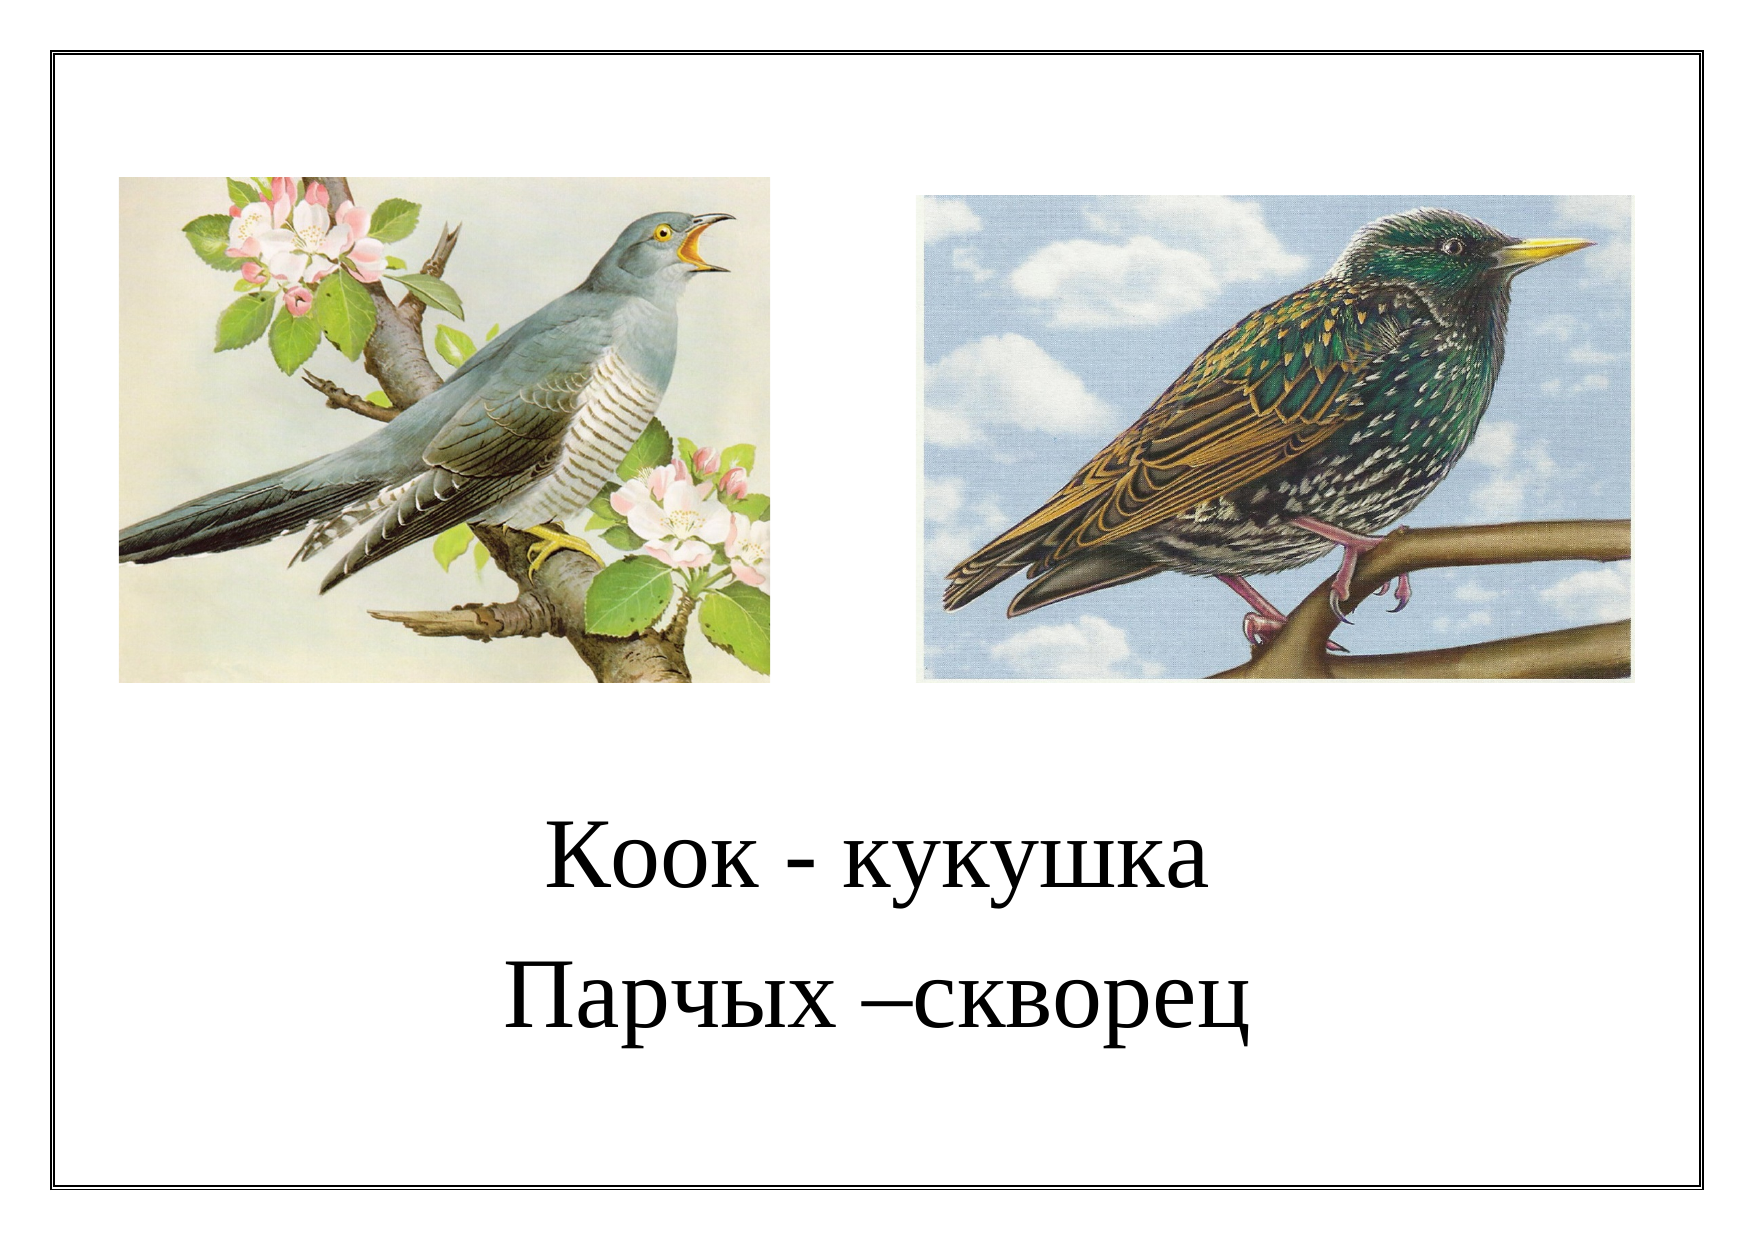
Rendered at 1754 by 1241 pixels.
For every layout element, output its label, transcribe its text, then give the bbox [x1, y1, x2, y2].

text Парчых –скворец [118, 934, 1636, 1049]
text Коок - кукушка [118, 794, 1636, 909]
picture [118, 177, 771, 683]
picture [915, 195, 1635, 683]
